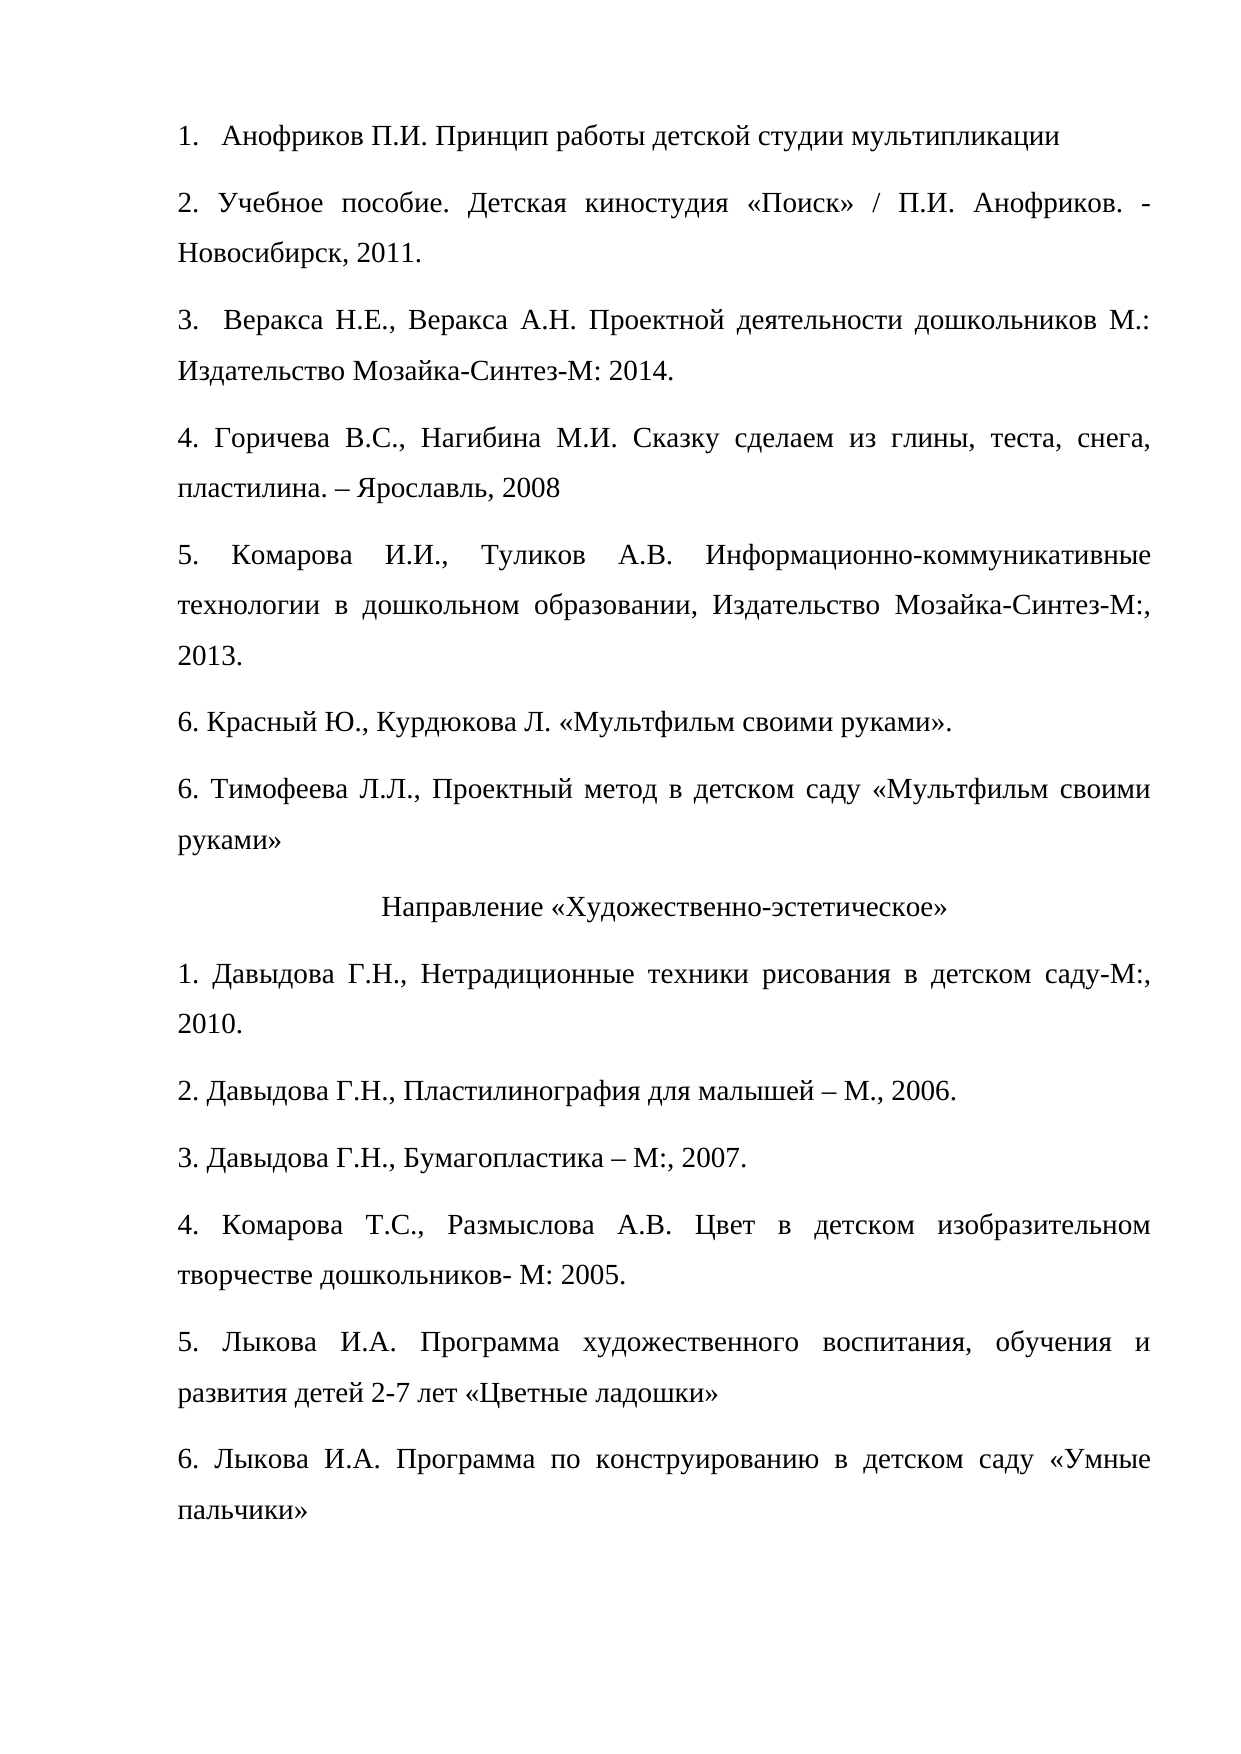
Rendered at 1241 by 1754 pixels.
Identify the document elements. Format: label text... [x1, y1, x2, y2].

text 3. Давыдова Г.Н., Бумагопластика – М:, 2007. [177, 1140, 1152, 1174]
text 1. Анофриков П.И. Принцип работы детской студии мультипликации [177, 118, 1152, 152]
text Направление «Художественно-эстетическое» [177, 889, 1152, 922]
text 6. Тимофеева Л.Л., Проектный метод в детском саду «Мультфильм своими руками» [177, 772, 1152, 855]
text 3. Веракса Н.Е., Веракса А.Н. Проектной деятельности дошкольников М.: Издательство Мозайка-Синтез-М: 2014. [177, 302, 1152, 386]
text 5. Лыкова И.А. Программа художественного воспитания, обучения и развития детей 2-7 лет «Цветные ладошки» [177, 1324, 1152, 1408]
text 2. Учебное пособие. Детская киностудия «Поиск» / П.И. Анофриков. - Новосибирск, 2011. [177, 185, 1152, 269]
text 2. Давыдова Г.Н., Пластилинография для малышей – М., 2006. [177, 1073, 1152, 1107]
text 4. Горичева В.С., Нагибина М.И. Сказку сделаем из глины, теста, снега, пластилина. – Ярославль, 2008 [177, 420, 1152, 503]
text 6. Красный Ю., Курдюкова Л. «Мультфильм своими руками». [177, 704, 1152, 738]
text 6. Лыкова И.А. Программа по конструированию в детском саду «Умные пальчики» [177, 1442, 1152, 1526]
text 4. Комарова Т.С., Размыслова А.В. Цвет в детском изобразительном творчестве дошкольников- М: 2005. [177, 1207, 1152, 1291]
text 5. Комарова И.И., Туликов А.В. Информационно-коммуникативные технологии в дошкольном образовании, Издательство Мозайка-Синтез-М:, 2013. [177, 537, 1152, 671]
text 1. Давыдова Г.Н., Нетрадиционные техники рисования в детском саду-М:, 2010. [177, 956, 1152, 1040]
